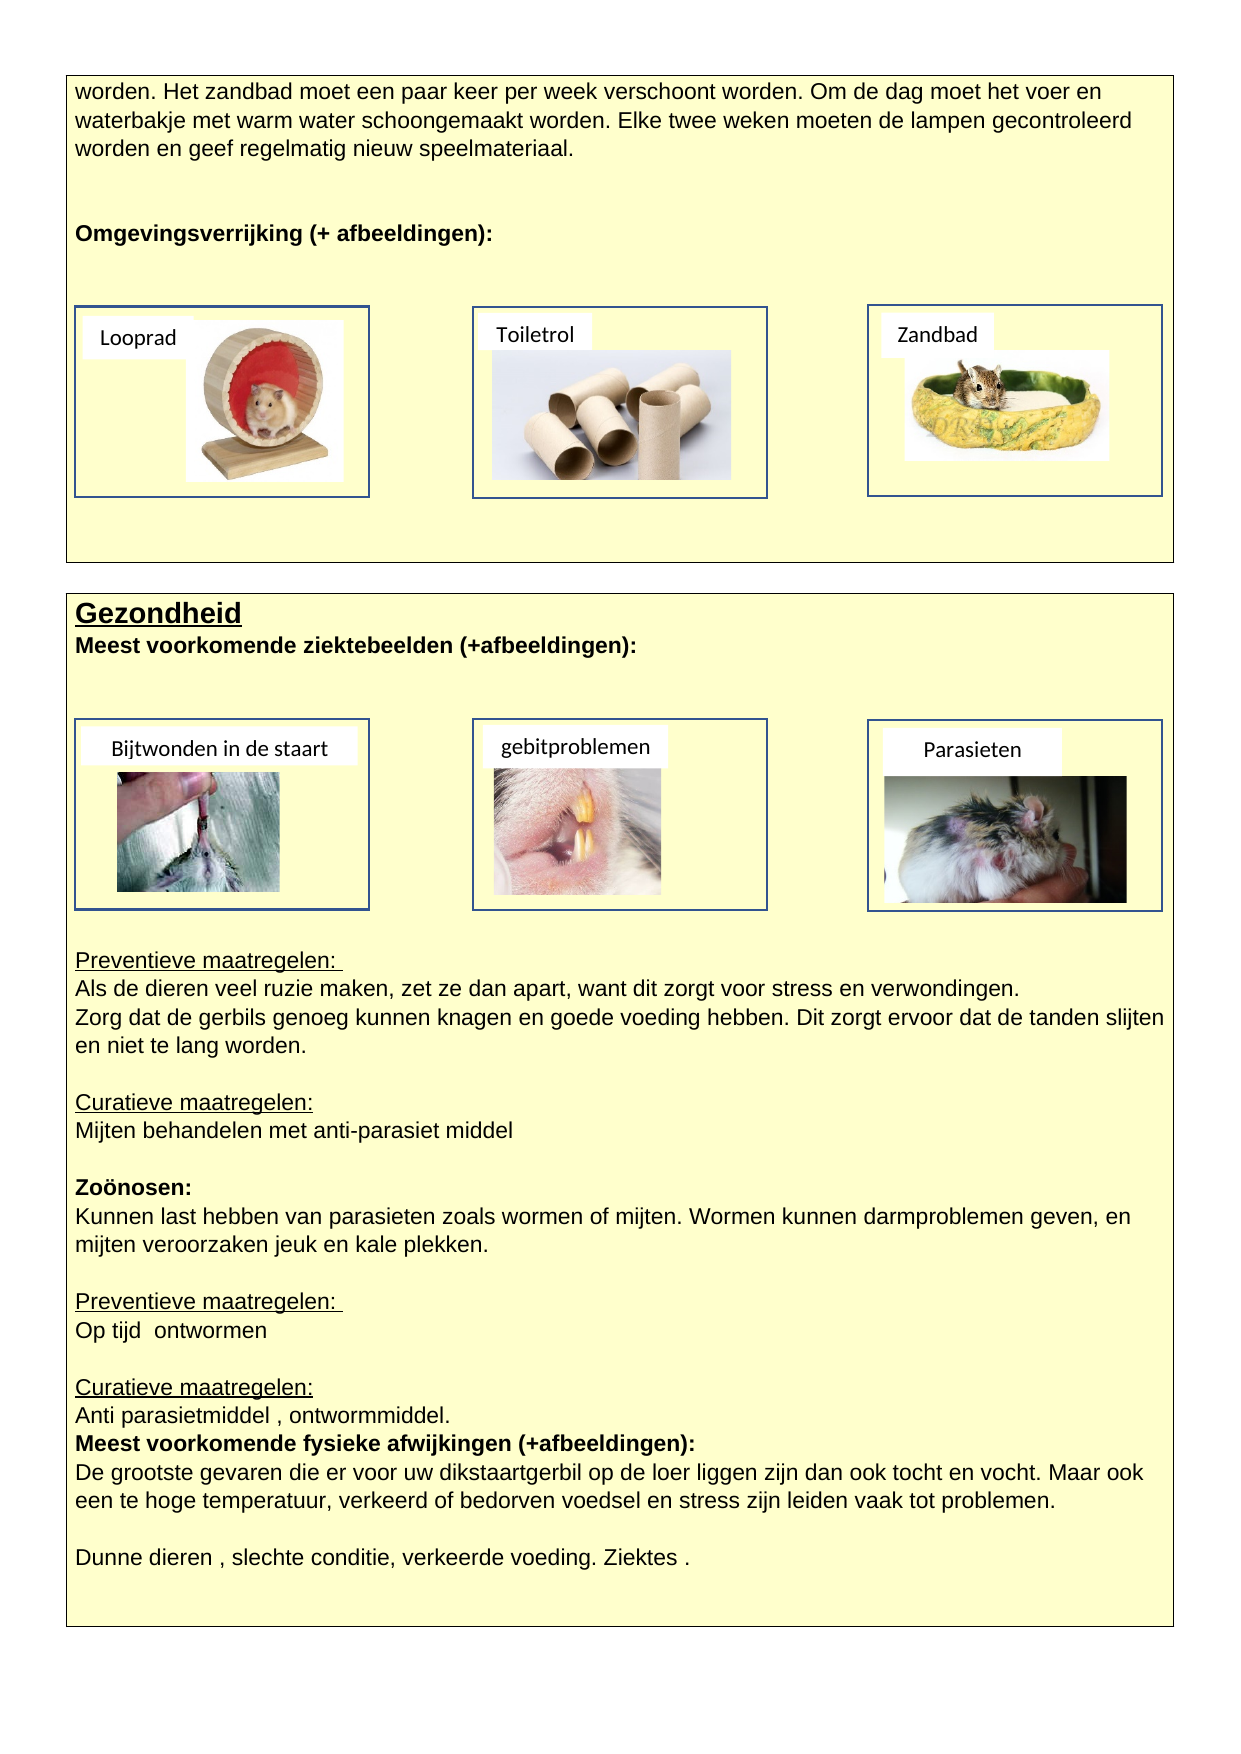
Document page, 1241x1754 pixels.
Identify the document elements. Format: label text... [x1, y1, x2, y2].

text Preventieve maatregelen: [67, 1285, 1173, 1313]
text Mijten behandelen met anti-parasiet middel [67, 1114, 1173, 1143]
text Anti parasietmiddel , ontwormmiddel. [67, 1399, 1173, 1427]
text Zorg dat de gerbils genoeg kunnen knagen en goede voeding hebben. Dit zorgt ervoor dat de tanden slijten en niet te lang worden. [67, 1001, 1173, 1057]
text Dunne dieren , slechte conditie, verkeerde voeding. Ziektes . [67, 1541, 1173, 1569]
text Meest voorkomende ziektebeelden (+afbeeldingen): [67, 629, 1173, 658]
picture [492, 769, 661, 894]
text Zoönosen: [67, 1171, 1173, 1200]
text Preventieve maatregelen: [67, 944, 1173, 972]
text Curatieve maatregelen: [67, 1370, 1173, 1399]
picture [117, 772, 280, 892]
text Curatieve maatregelen: [67, 1086, 1173, 1114]
text Kunnen last hebben van parasieten zoals wormen of mijten. Wormen kunnen darmproblemen geven, en mijten veroorzaken jeuk en kale plekken. [67, 1200, 1173, 1257]
text Op tijd ontwormen [67, 1313, 1173, 1342]
text Meest voorkomende fysieke afwijkingen (+afbeeldingen): [67, 1427, 1173, 1456]
picture [903, 350, 1109, 459]
text Gezondheid [67, 594, 1173, 629]
text Als de dieren veel ruzie maken, zet ze dan apart, want dit zorgt voor stress en verwondingen. [67, 972, 1173, 1001]
picture [184, 320, 344, 480]
text De grootste gevaren die er voor uw dikstaartgerbil op de loer liggen zijn dan ook tocht en vocht. Maar ook een te hoge temperatuur, verkeerd of bedorven voedsel en stress zijn leiden vaak tot problemen. [67, 1456, 1173, 1512]
text Omgevingsverrijking (+ afbeeldingen): [67, 217, 1173, 246]
picture [490, 350, 732, 479]
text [67, 76, 1173, 160]
